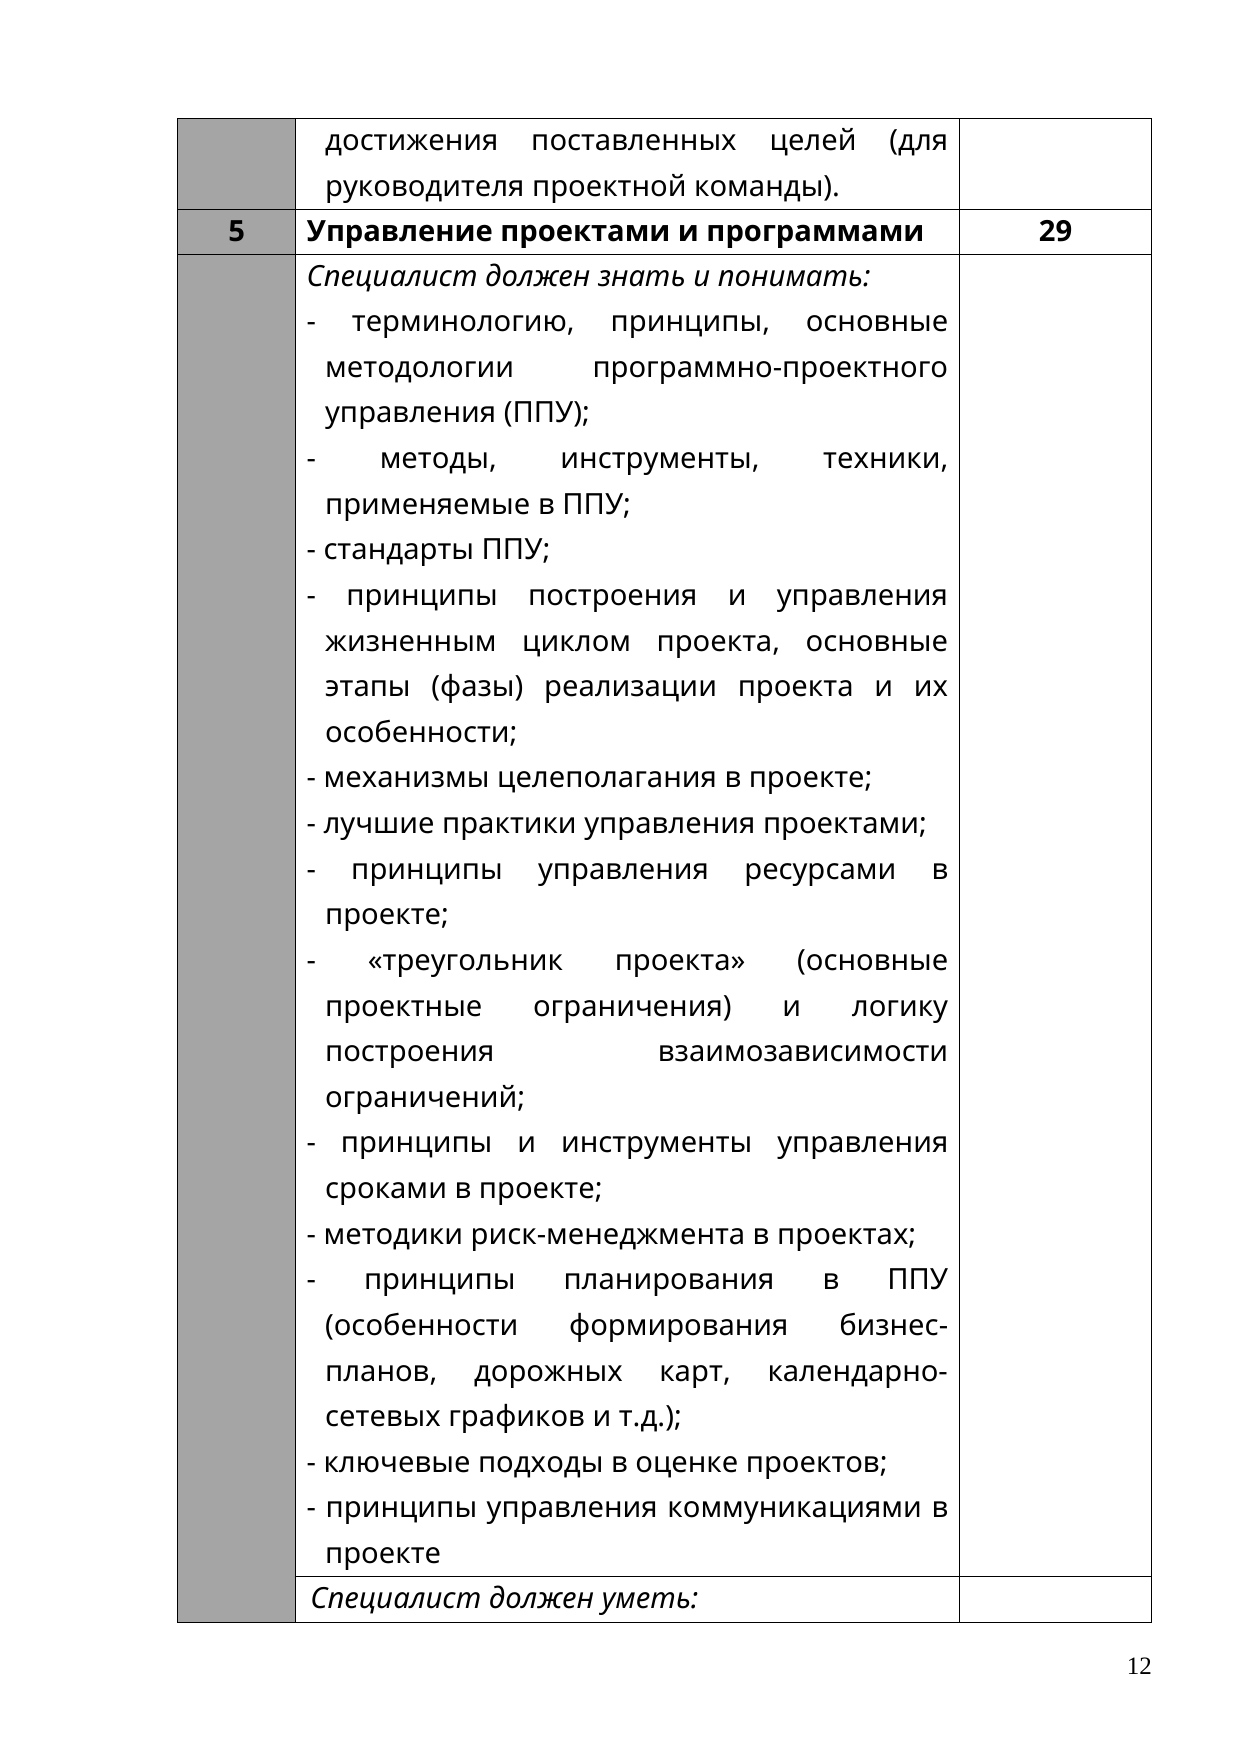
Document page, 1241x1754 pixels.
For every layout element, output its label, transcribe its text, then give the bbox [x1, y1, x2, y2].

table_cell Специалист должен знать и понимать: - терминологию, принципы, основные методологии программно-проектного управления (ППУ); - методы, инструменты, техники, применяемые в ППУ; - стандарты ППУ; - принципы построения и управления жизненным циклом проекта, основные этапы (фазы) реализации проекта и их особенности; - механизмы целеполагания в проекте; - лучшие практики управления проектами; - принципы управления ресурсами в проекте; - «треугольник проекта» (основные проектные ограничения) и логику построения взаимозависимости ограничений; - принципы и инструменты управления сроками в проекте; - методики риск-менеджмента в проектах; - принципы планирования в ППУ (особенности формирования бизнес-планов, дорожных карт, календарно-сетевых графиков и т.д.); - ключевые подходы в оценке проектов; - принципы управления коммуникациями в проекте [296, 255, 959, 1576]
table_cell [960, 1577, 1151, 1622]
table_cell Управление проектами и программами [296, 210, 959, 254]
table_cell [296, 1577, 959, 1622]
table_cell [178, 255, 295, 1622]
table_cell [296, 119, 959, 209]
table_cell [960, 255, 1151, 1576]
table_cell 29 [960, 210, 1151, 254]
table_cell 5 [178, 210, 295, 254]
table_cell [960, 119, 1151, 209]
